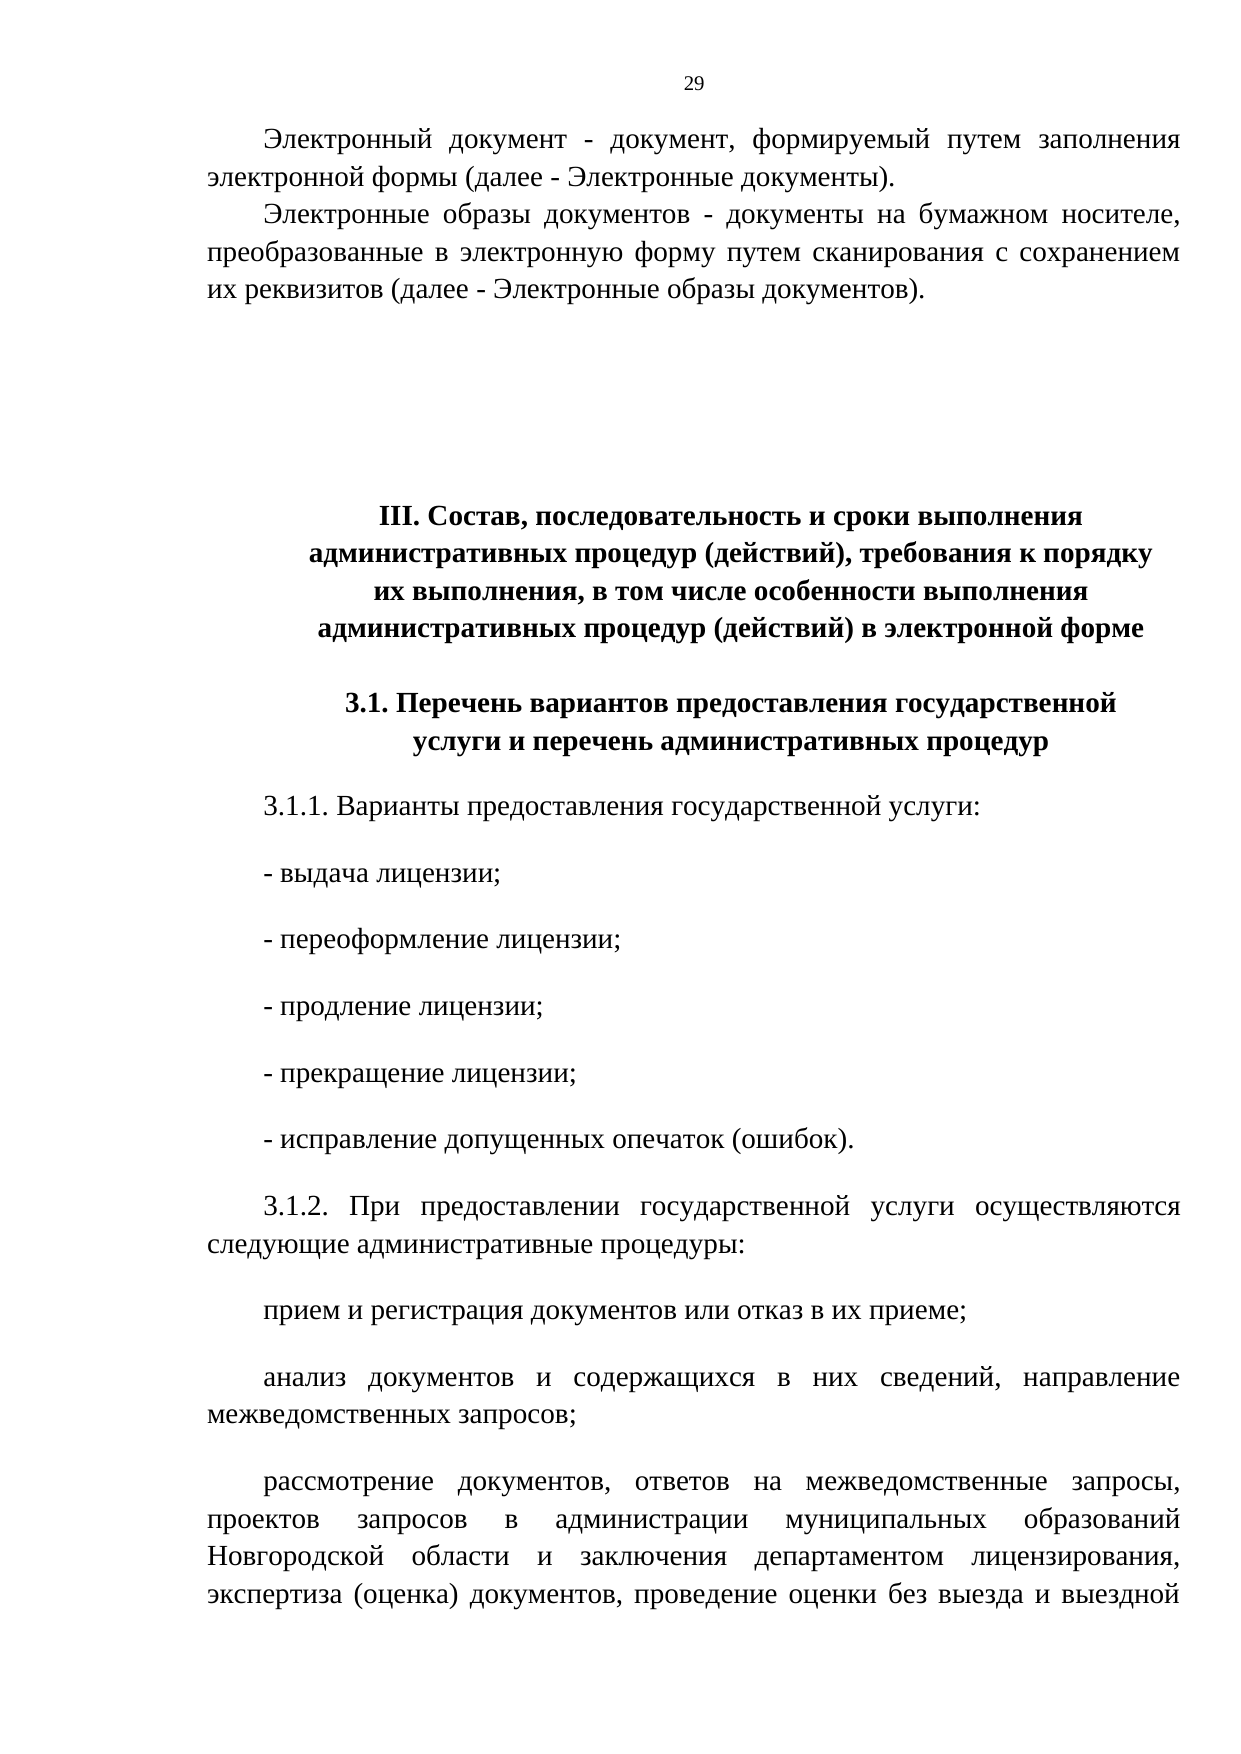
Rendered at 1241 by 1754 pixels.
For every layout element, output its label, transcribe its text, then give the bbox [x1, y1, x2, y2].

text административных процедур (действий), требования к порядку [207, 531, 1181, 569]
text - продление лицензии; [207, 986, 1181, 1023]
text - выдача лицензии; [207, 852, 1181, 890]
text III. Состав, последовательность и сроки выполнения [207, 494, 1181, 531]
text административных процедур (действий) в электронной форме [207, 606, 1181, 644]
text их выполнения, в том числе особенности выполнения [207, 569, 1181, 606]
text 3.1.1. Варианты предоставления государственной услуги: [207, 786, 1181, 823]
text - переоформление лицензии; [207, 919, 1181, 956]
text прием и регистрация документов или отказ в их приеме; [207, 1290, 1181, 1327]
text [207, 1461, 1181, 1611]
text - исправление допущенных опечаток (ошибок). [207, 1119, 1181, 1156]
text 3.1. Перечень вариантов предоставления государственной [207, 681, 1181, 719]
text - прекращение лицензии; [207, 1052, 1181, 1090]
text услуги и перечень административных процедур [207, 719, 1181, 756]
text Электронные образы документов - документы на бумажном носителе, преобразованные в электронную форму путем сканирования с сохранением их реквизитов (далее - Электронные образы документов). [207, 194, 1181, 306]
text 3.1.2. При предоставлении государственной услуги осуществляются следующие административные процедуры: [207, 1186, 1181, 1261]
text анализ документов и содержащихся в них сведений, направление межведомственных запросов; [207, 1356, 1181, 1431]
text Электронный документ - документ, формируемый путем заполнения электронной формы (далее - Электронные документы). [207, 119, 1181, 194]
